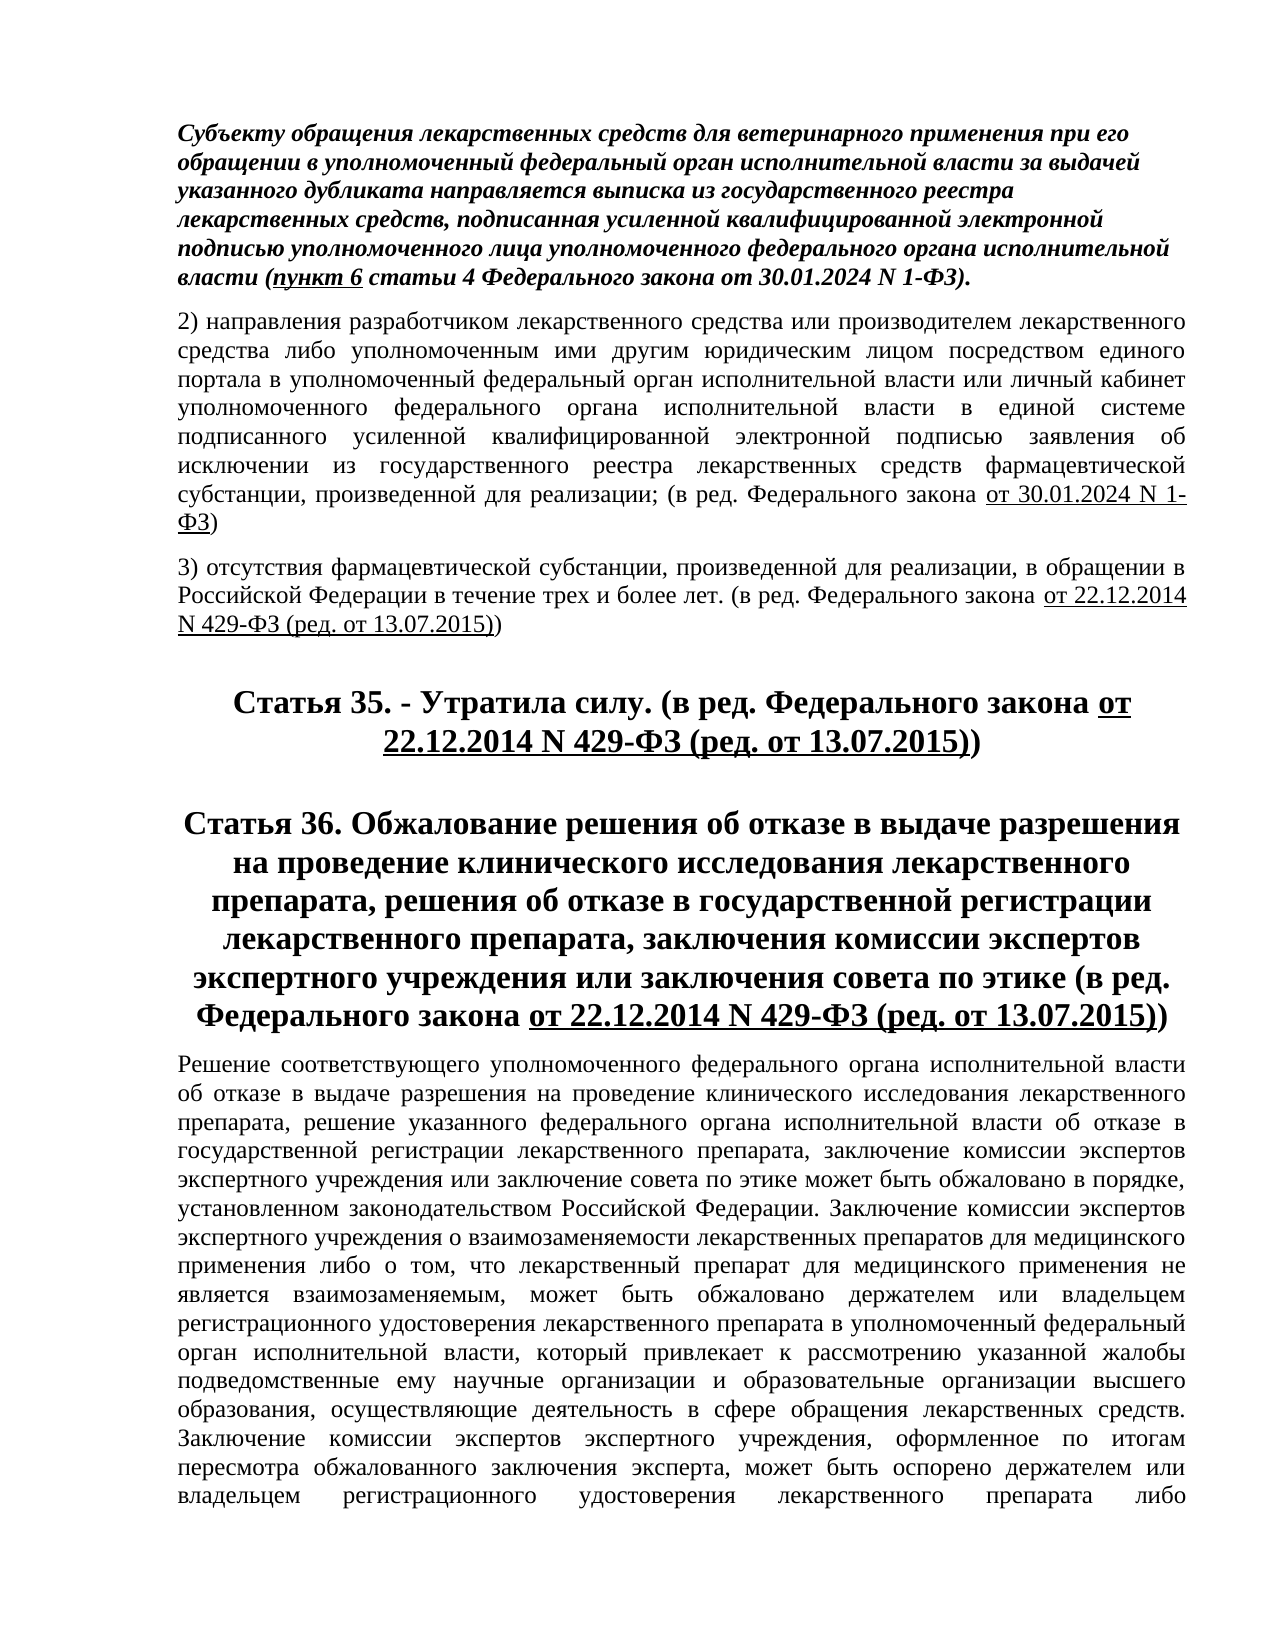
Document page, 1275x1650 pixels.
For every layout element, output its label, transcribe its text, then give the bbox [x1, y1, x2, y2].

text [177, 1049, 1186, 1509]
text Статья 35. - Утратила силу. (в ред. Федерального закона от 22.12.2014 N 429-ФЗ (ред. от 13.07.2015)) [177, 682, 1186, 759]
text 2) направления разработчиком лекарственного средства или производителем лекарственного средства либо уполномоченным ими другим юридическим лицом посредством единого портала в уполномоченный федеральный орган исполнительной власти или личный кабинет уполномоченного федерального органа исполнительной власти в единой системе подписанного усиленной квалифицированной электронной подписью заявления об исключении из государственного реестра лекарственных средств фармацевтической субстанции, произведенной для реализации; (в ред. Федерального закона от 30.01.2024 N 1-ФЗ) [177, 306, 1186, 536]
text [177, 118, 1186, 291]
text 3) отсутствия фармацевтической субстанции, произведенной для реализации, в обращении в Российской Федерации в течение трех и более лет. (в ред. Федерального закона от 22.12.2014 N 429-ФЗ (ред. от 13.07.2015)) [177, 552, 1186, 638]
text Статья 36. Обжалование решения об отказе в выдаче разрешения на проведение клинического исследования лекарственного препарата, решения об отказе в государственной регистрации лекарственного препарата, заключения комиссии экспертов экспертного учреждения или заключения совета по этике (в ред. Федерального закона от 22.12.2014 N 429-ФЗ (ред. от 13.07.2015)) [177, 803, 1186, 1033]
